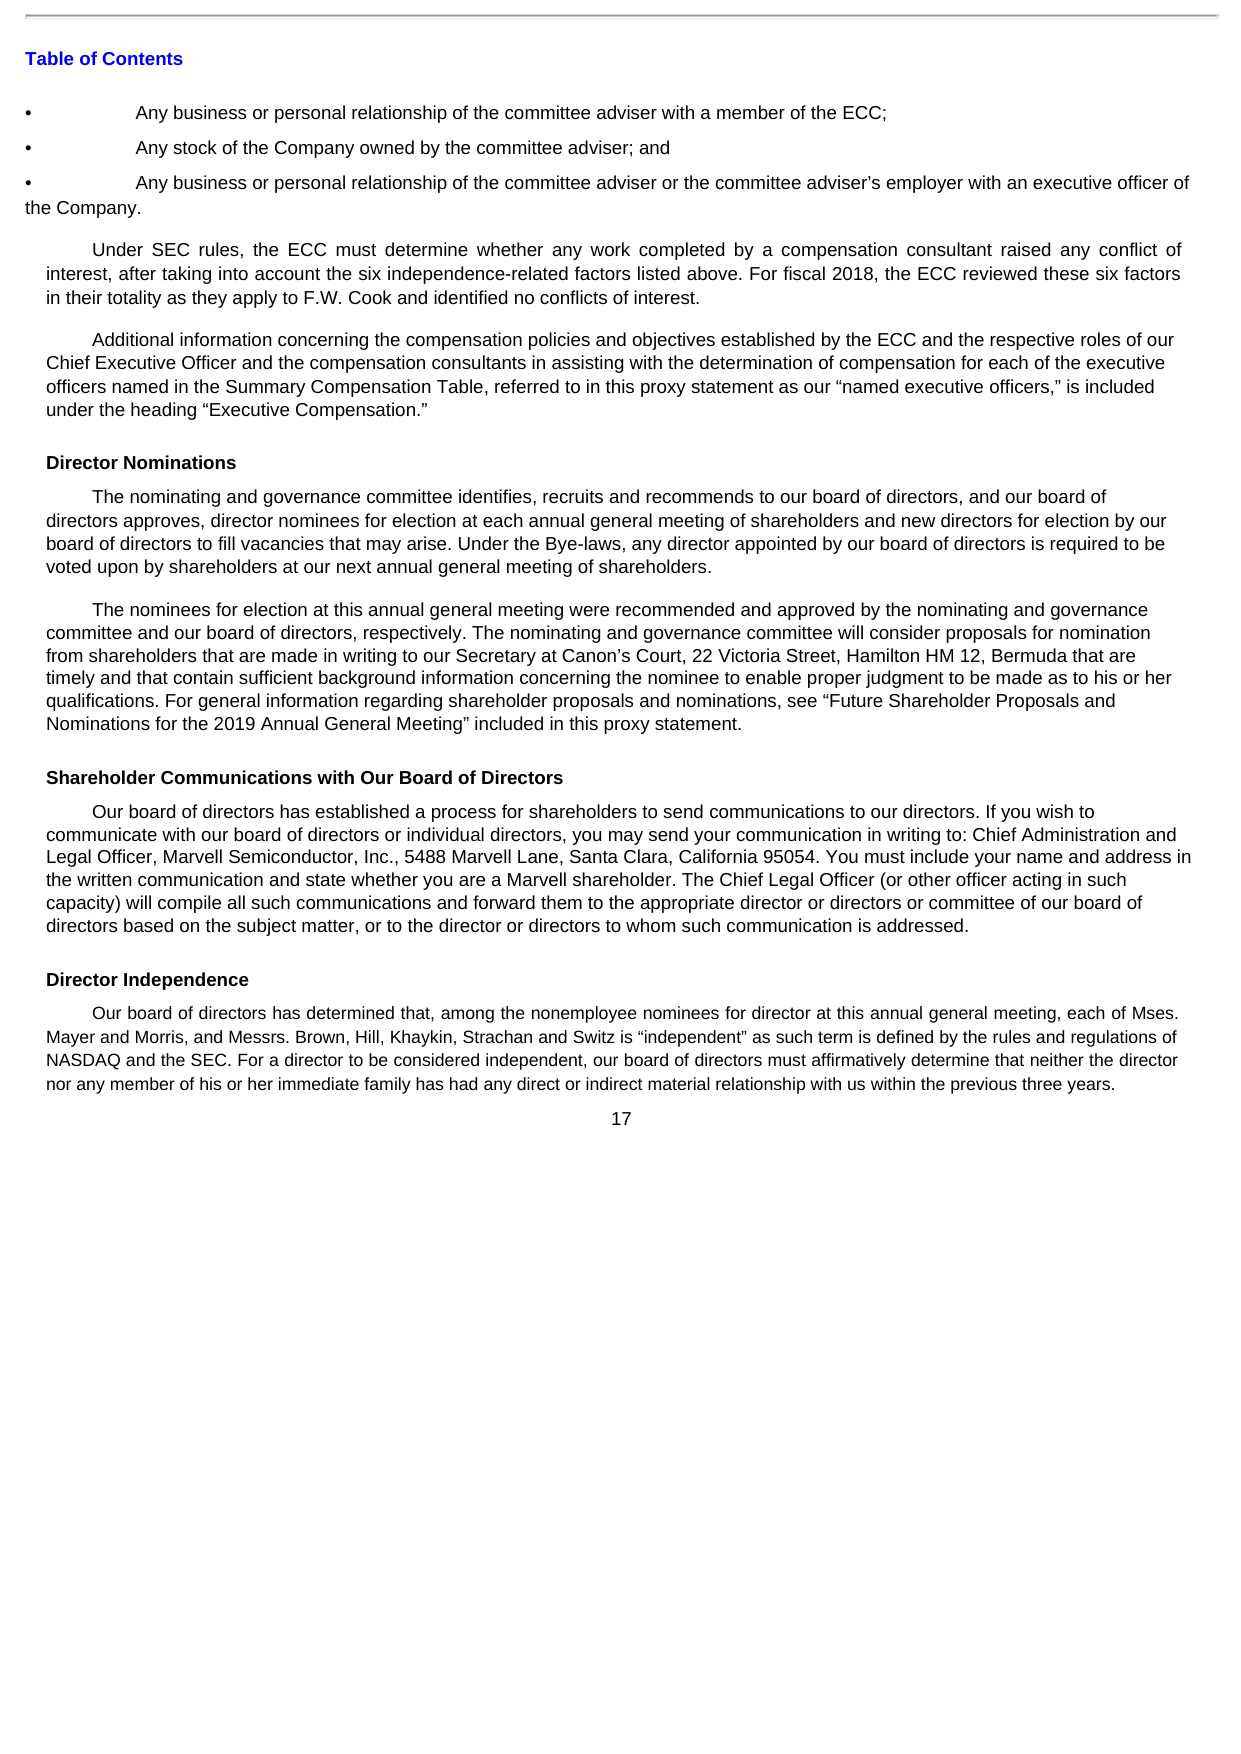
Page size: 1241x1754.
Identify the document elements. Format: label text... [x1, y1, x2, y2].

list Any business or personal relationship of the committee adviser with a member of the ECC; [25, 102, 1194, 123]
text Director Nominations [46, 452, 1194, 474]
list Any stock of the Company owned by the committee adviser; and [25, 137, 1194, 158]
text Additional information concerning the compensation policies and objectives established by the ECC and the respective roles of our Chief Executive Officer and the compensation consultants in assisting with the determination of compensation for each of the executive officers named in the Summary Compensation Table, referred to in this proxy statement as our “named executive officers,” is included under the heading “Executive Compensation.” [46, 329, 1182, 420]
text The nominating and governance committee identifies, recruits and recommends to our board of directors, and our board of directors approves, director nominees for election at each annual general meeting of shareholders and new directors for election by our board of directors to fill vacancies that may arise. Under the Bye-laws, any director appointed by our board of directors is required to be voted upon by shareholders at our next annual general meeting of shareholders. [46, 486, 1172, 578]
text Director Independence [46, 968, 1194, 990]
text Under SEC rules, the ECC must determine whether any work completed by a compensation consultant raised any conflict of interest, after taking into account the six independence-related factors listed above. For fiscal 2018, the ECC reviewed these six factors in their totality as they apply to F.W. Cook and identified no conflicts of interest. [46, 239, 1182, 308]
list Any business or personal relationship of the committee adviser or the committee adviser’s employer with an executive officer of the Company. [25, 172, 1194, 218]
picture [23, 14, 1220, 21]
text Table of Contents [25, 48, 1194, 69]
text 17 [25, 1108, 1217, 1130]
text Our board of directors has established a process for shareholders to send communications to our directors. If you wish to communicate with our board of directors or individual directors, you may send your communication in writing to: Chief Administration and Legal Officer, Marvell Semiconductor, Inc., 5488 Marvell Lane, Santa Clara, California 95054. You must include your name and address in the written communication and state whether you are a Marvell shareholder. The Chief Legal Officer (or other officer acting in such capacity) will compile all such communications and forward them to the appropriate director or directors or committee of our board of directors based on the subject matter, or to the director or directors to whom such communication is addressed. [46, 801, 1194, 936]
text Our board of directors has determined that, among the nonemployee nominees for director at this annual general meeting, each of Mses. Mayer and Morris, and Messrs. Brown, Hill, Khaykin, Strachan and Switz is “independent” as such term is defined by the rules and regulations of NASDAQ and the SEC. For a director to be considered independent, our board of directors must affirmatively determine that neither the director nor any member of his or her immediate family has had any direct or indirect material relationship with us within the previous three years. [46, 1003, 1180, 1094]
text The nominees for election at this annual general meeting were recommended and approved by the nominating and governance committee and our board of directors, respectively. The nominating and governance committee will consider proposals for nomination from shareholders that are made in writing to our Secretary at Canon’s Court, 22 Victoria Street, Hamilton HM 12, Bermuda that are timely and that contain sufficient background information concerning the nominee to enable proper judgment to be made as to his or her qualifications. For general information regarding shareholder proposals and nominations, see “Future Shareholder Proposals and Nominations for the 2019 Annual General Meeting” included in this proxy statement. [46, 599, 1188, 734]
text Shareholder Communications with Our Board of Directors [46, 767, 1194, 788]
